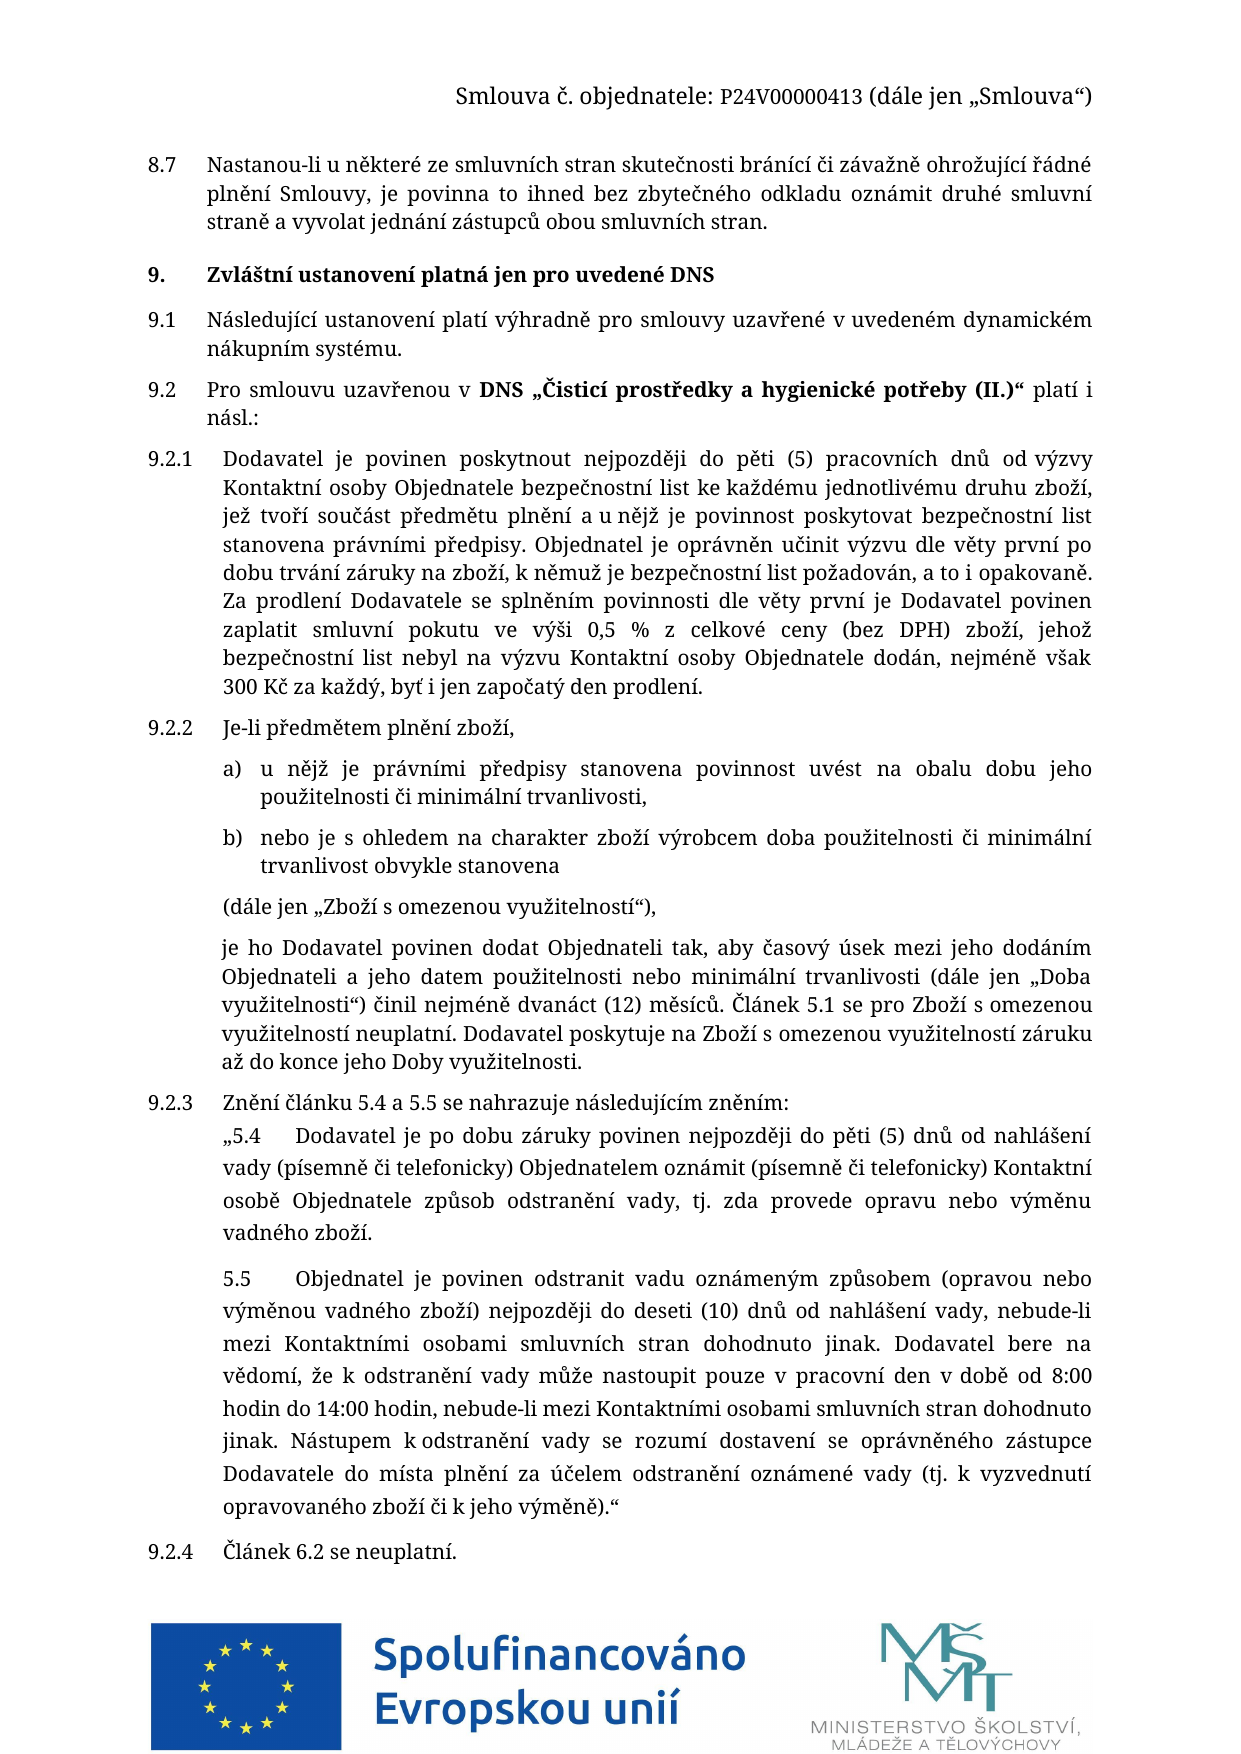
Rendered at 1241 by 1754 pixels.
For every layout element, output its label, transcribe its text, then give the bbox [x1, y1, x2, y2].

list u nějž je právními předpisy stanovena povinnost uvést na obalu dobu jeho použitelnosti či minimální trvanlivosti, [223, 754, 1093, 811]
list Nastanou-li u některé ze smluvních stran skutečnosti bránící či závažně ohrožující řádné plnění Smlouvy, je povinna to ihned bez zbytečného odkladu oznámit druhé smluvní straně a vyvolat jednání zástupců obou smluvních stran. [148, 150, 1093, 236]
list Následující ustanovení platí výhradně pro smlouvy uzavřené v uvedeném dynamickém nákupním systému. [148, 306, 1093, 362]
list nebo je s ohledem na charakter zboží výrobcem doba použitelnosti či minimální trvanlivost obvykle stanovena [223, 823, 1093, 880]
list Článek 6.2 se neuplatní. [148, 1537, 1093, 1565]
list Znění článku 5.4 a 5.5 se nahrazuje následujícím zněním: [148, 1088, 1093, 1117]
list Dodavatel je povinen poskytnout nejpozději do pěti (5) pracovních dnů od výzvy Kontaktní osoby Objednatele bezpečnostní list ke každému jednotlivému druhu zboží, jež tvoří součást předmětu plnění a u nějž je povinnost poskytovat bezpečnostní list stanovena právními předpisy. Objednatel je oprávněn učinit výzvu dle věty první po dobu trvání záruky na zboží, k němuž je bezpečnostní list požadován, a to i opakovaně. Za prodlení Dodavatele se splněním povinnosti dle věty první je Dodavatel povinen zaplatit smluvní pokutu ve výši 0,5 % z celkové ceny (bez DPH) zboží, jehož bezpečnostní list nebyl na výzvu Kontaktní osoby Objednatele dodán, nejméně však 300 Kč za každý, byť i jen započatý den prodlení. [148, 444, 1093, 700]
picture [147, 1619, 1093, 1754]
text je ho Dodavatel povinen dodat Objednateli tak, aby časový úsek mezi jeho dodáním Objednateli a jeho datem použitelnosti nebo minimální trvanlivosti (dále jen „Doba využitelnosti“) činil nejméně dvanáct (12) měsíců. Článek 5.1 se pro Zboží s omezenou využitelností neuplatní. Dodavatel poskytuje na Zboží s omezenou využitelností záruku až do konce jeho Doby využitelnosti. [221, 933, 1093, 1076]
list Je-li předmětem plnění zboží, [148, 713, 1093, 741]
list Pro smlouvu uzavřenou v DNS „Čisticí prostředky a hygienické potřeby (II.)“ platí i násl.: [148, 375, 1093, 432]
list Zvláštní ustanovení platná jen pro uvedené DNS [148, 261, 1093, 289]
list 5.5 Objednatel je povinen odstranit vadu oznámeným způsobem (opravou nebo výměnou vadného zboží) nejpozději do deseti (10) dnů od nahlášení vady, nebude-li mezi Kontaktními osobami smluvních stran dohodnuto jinak. Dodavatel bere na vědomí, že k odstranění vady může nastoupit pouze v pracovní den v době od 8:00 hodin do 14:00 hodin, nebude-li mezi Kontaktními osobami smluvních stran dohodnuto jinak. Nástupem k odstranění vady se rozumí dostavení se oprávněného zástupce Dodavatele do místa plnění za účelem odstranění oznámené vady (tj. k vyzvednutí opravovaného zboží či k jeho výměně).“ [223, 1264, 1093, 1520]
text (dále jen „Zboží s omezenou využitelností“), [223, 892, 1093, 921]
list „5.4 Dodavatel je po dobu záruky povinen nejpozději do pěti (5) dnů od nahlášení vady (písemně či telefonicky) Objednatelem oznámit (písemně či telefonicky) Kontaktní osobě Objednatele způsob odstranění vady, tj. zda provede opravu nebo výměnu vadného zboží. [223, 1121, 1093, 1247]
